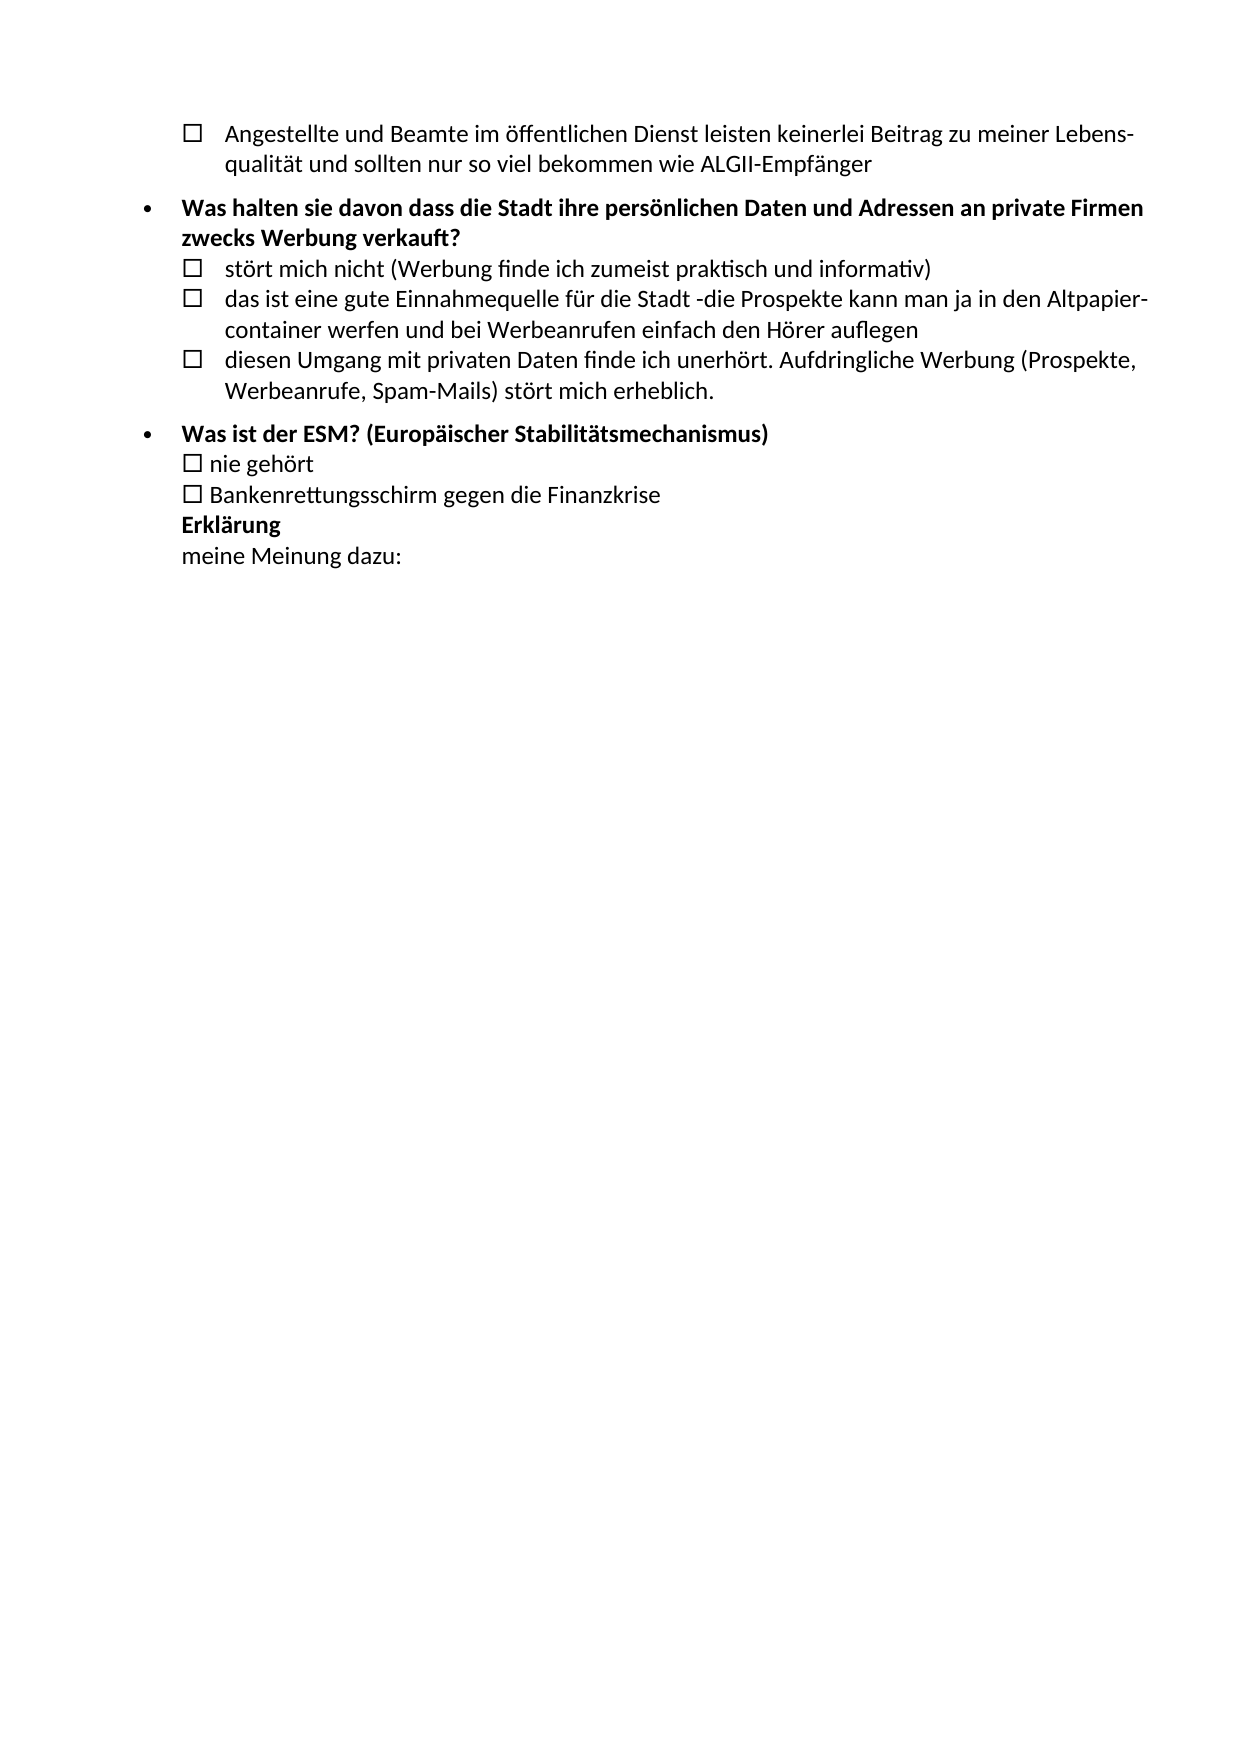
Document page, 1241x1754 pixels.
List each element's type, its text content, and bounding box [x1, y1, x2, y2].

list Was ist der ESM? (Europäischer Stabilitätsmechanismus) nie gehört Bankenrettungsschirm gegen die Finanzkrise Erklärung meine Meinung dazu: [144, 418, 1193, 570]
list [144, 118, 1193, 179]
list Was halten sie davon dass die Stadt ihre persönlichen Daten und Adressen an private Firmen zwecks Werbung verkauft? stört mich nicht (Werbung finde ich zumeist praktisch und informativ) das ist eine gute Einnahmequelle für die Stadt -die Prospekte kann man ja in den Altpapier- container werfen und bei Werbeanrufen einfach den Hörer auflegen diesen Umgang mit privaten Daten finde ich unerhört. Aufdringliche Werbung (Prospekte, Werbeanrufe, Spam-Mails) stört mich erheblich. [144, 192, 1193, 405]
